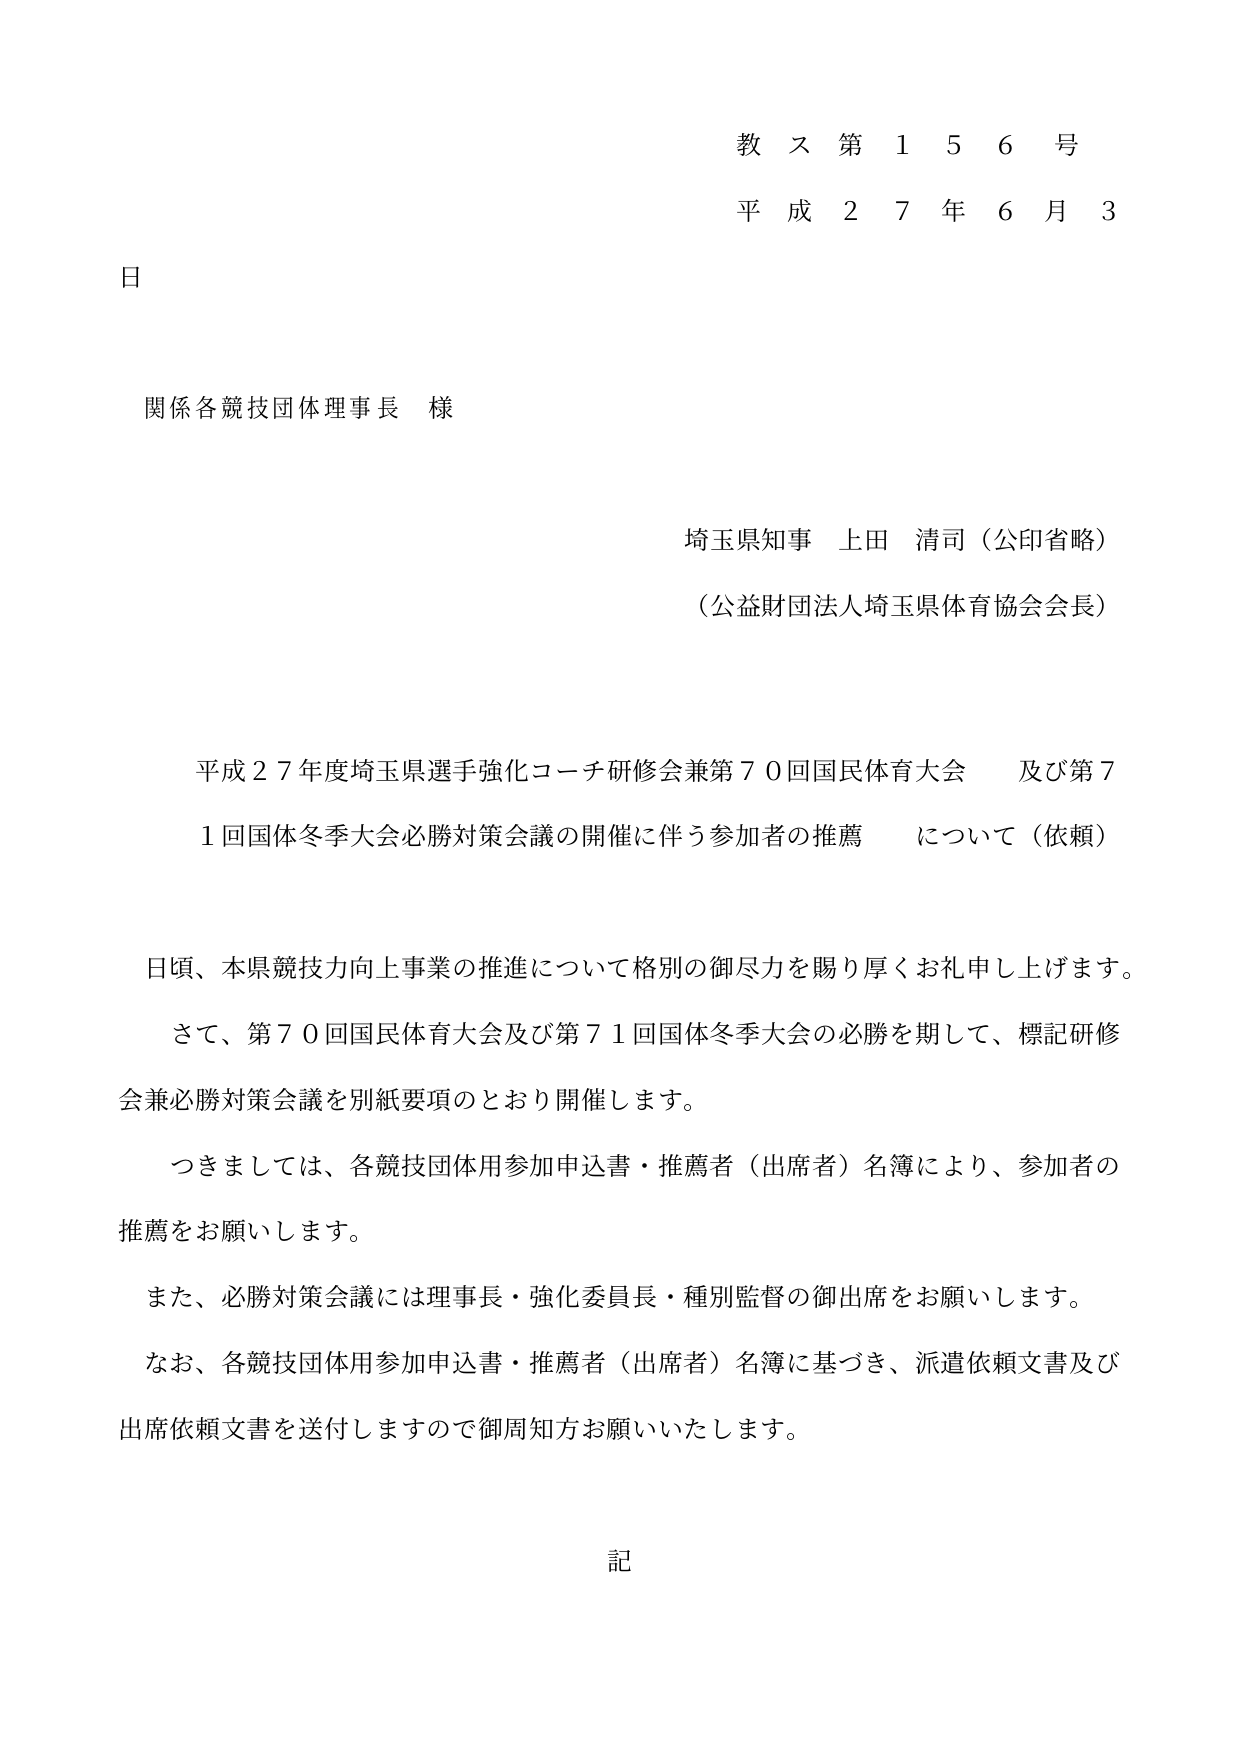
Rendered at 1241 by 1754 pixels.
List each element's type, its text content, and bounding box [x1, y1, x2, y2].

text 日頃、本県競技力向上事業の推進について格別の御尽力を賜り厚くお礼申し上げます。 [118, 934, 1122, 999]
text 関係各競技団体理事長 様 [118, 374, 1122, 440]
text なお、各競技団体用参加申込書・推薦者（出席者）名簿に基づき、派遣依頼文書及び出席依頼文書を送付しますので御周知方お願いいたします。 [118, 1329, 1122, 1460]
text 平成２７年度埼玉県選手強化コーチ研修会兼第７０回国民体育大会 及び第７１回国体冬季大会必勝対策会議の開催に伴う参加者の推薦 について（依頼） [196, 736, 1122, 868]
text 平成２７年６月３日 [118, 177, 1122, 308]
text 教ス第１５６号 [118, 111, 1122, 177]
text 記 [118, 1526, 1122, 1592]
text つきましては、各競技団体用参加申込書・推薦者（出席者）名簿により、参加者の推薦をお願いします。 [118, 1131, 1122, 1263]
text また、必勝対策会議には理事長・強化委員長・種別監督の御出席をお願いします。 [118, 1263, 1122, 1329]
text さて、第７０回国民体育大会及び第７１回国体冬季大会の必勝を期して、標記研修会兼必勝対策会議を別紙要項のとおり開催します。 [118, 999, 1122, 1131]
text 埼玉県知事 上田 清司（公印省略） （公益財団法人埼玉県体育協会会長） [118, 506, 1122, 637]
